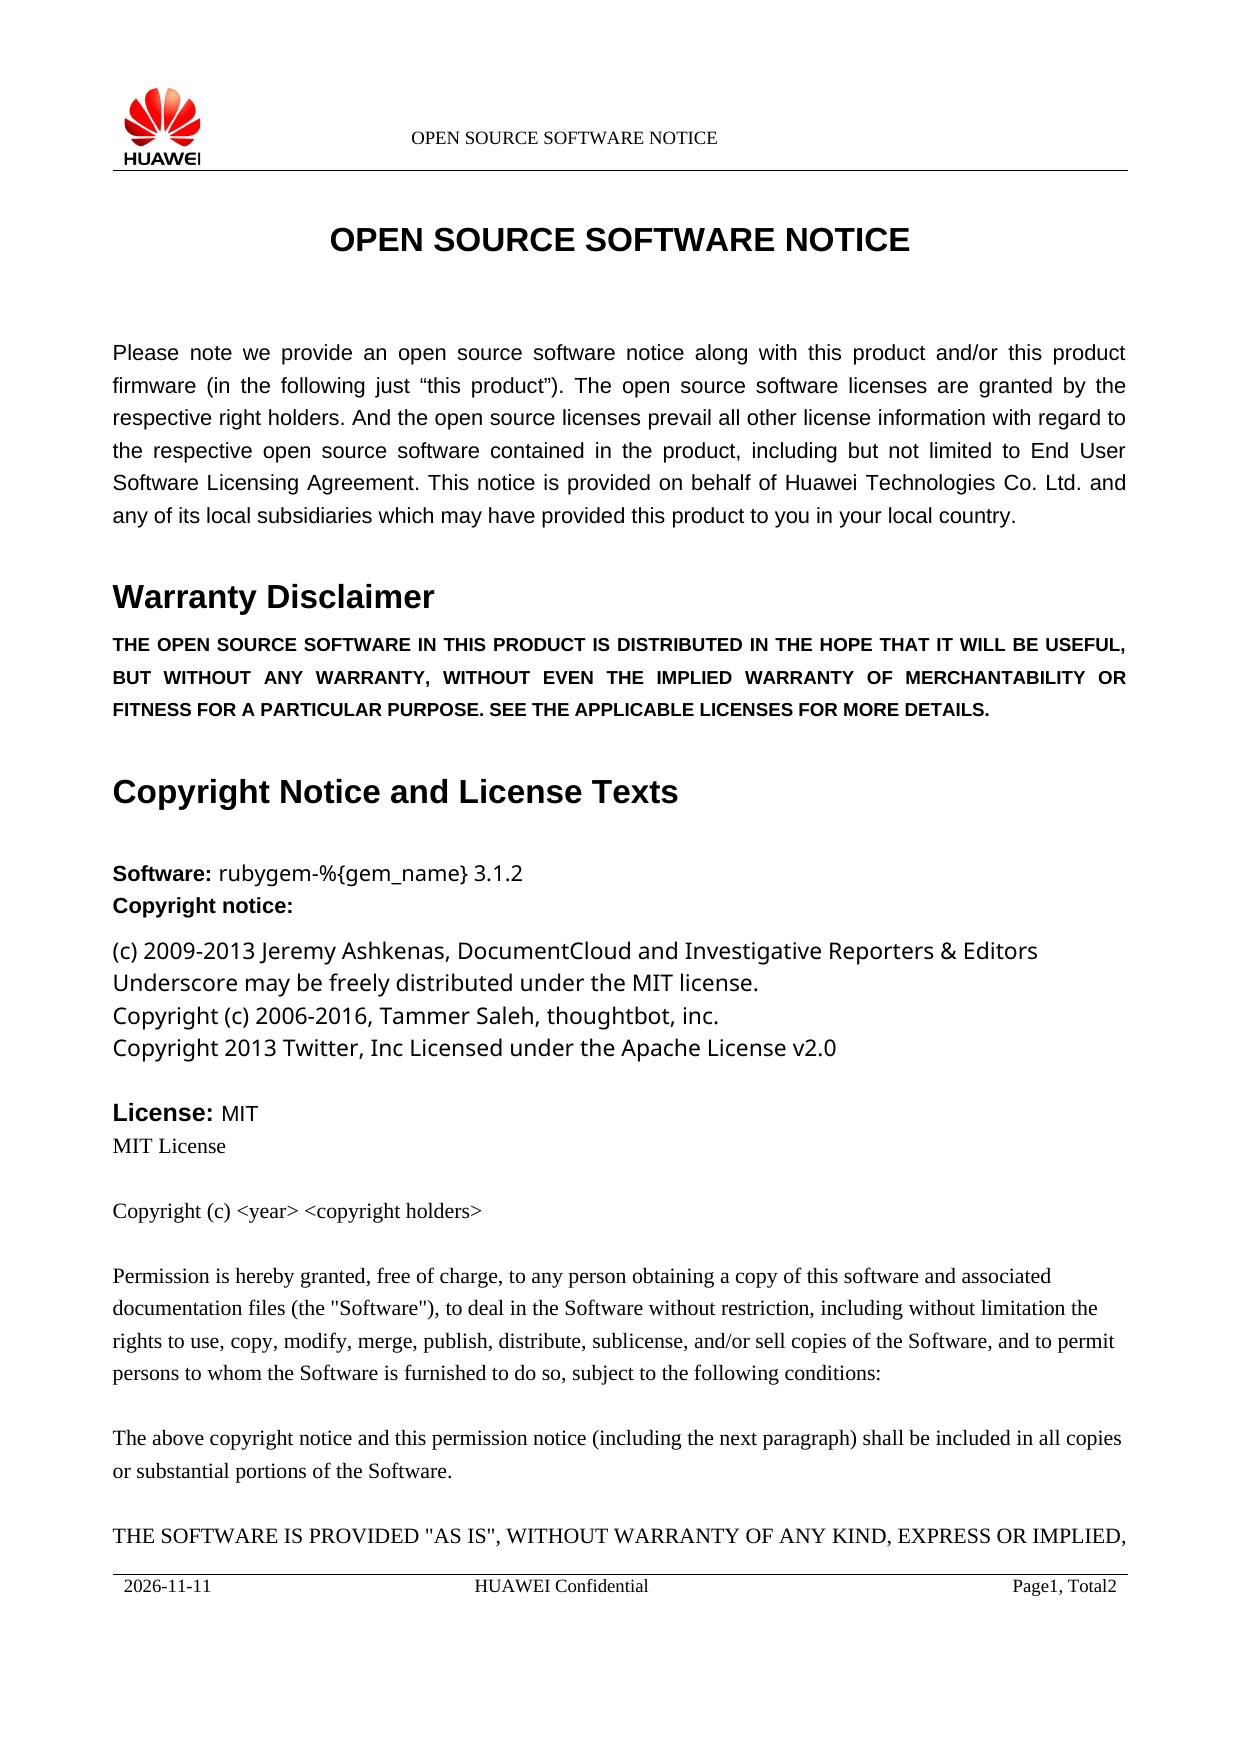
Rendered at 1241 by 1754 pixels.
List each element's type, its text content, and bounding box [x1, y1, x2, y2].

picture [124, 88, 201, 165]
text Copyright Notice and License Texts [112, 759, 1128, 824]
text License: MIT [112, 1096, 1128, 1129]
text (c) 2009-2013 Jeremy Ashkenas, DocumentCloud and Investigative Reporters & Editors Underscore may be freely distributed under the MIT license. Copyright (c) 2006-2016, Tammer Saleh, thoughtbot, inc. Copyright 2013 Twitter, Inc Licensed under the Apache License v2.0 [112, 934, 1128, 1096]
text OPEN SOURCE SOFTWARE NOTICE [112, 206, 1128, 271]
text Please note we provide an open source software notice along with this product and/or this product firmware (in the following just “this product”). The open source software licenses are granted by the respective right holders. And the open source licenses prevail all other license information with regard to the respective open source software contained in the product, including but not limited to End User Software Licensing Agreement. This notice is provided on behalf of Huawei Technologies Co. Ltd. and any of its local subsidiaries which may have provided this product to you in your local country. [112, 336, 1128, 531]
title Software: rubygem-%{gem_name} 3.1.2 [112, 856, 1128, 889]
text Warranty Disclaimer [112, 564, 1128, 629]
text The open source software in this product is distributed in the hope that it will be useful, but WITHOUT ANY WARRANTY, without even the implied warranty of MERCHANTABILITY or FITNESS FOR A PARTICULAR PURPOSE. See the applicable licenses for more details. [112, 629, 1128, 726]
text Copyright notice: [112, 889, 1128, 921]
